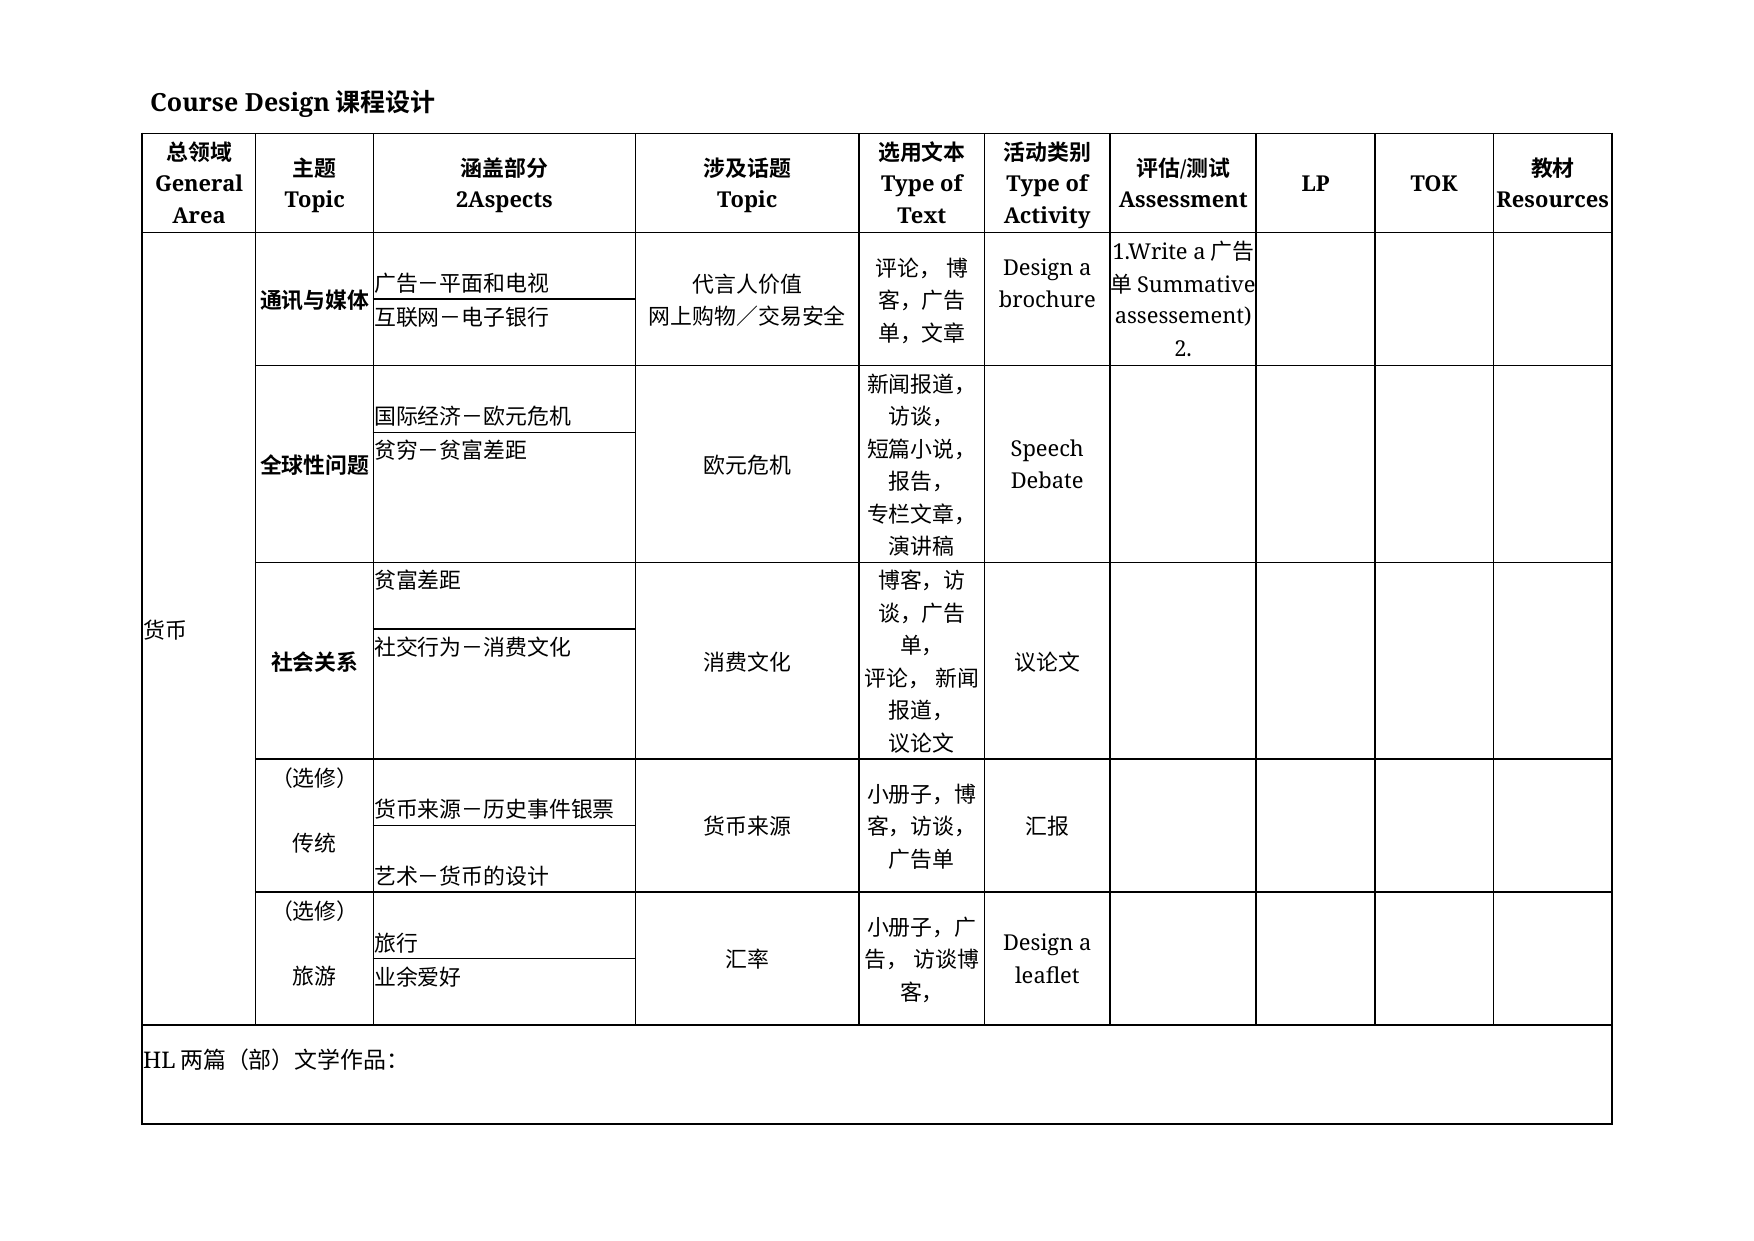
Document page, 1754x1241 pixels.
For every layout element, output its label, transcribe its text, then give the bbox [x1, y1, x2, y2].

table_cell （选修） 旅游 [256, 893, 373, 1024]
table_cell 小册子，广告， 访谈博客， [860, 893, 984, 1024]
table_header 涵盖部分 2Aspects [374, 134, 635, 232]
table_cell [1257, 233, 1374, 365]
table_cell [1257, 366, 1374, 561]
table_cell 旅行 [374, 893, 635, 958]
table_cell 议论文 [985, 563, 1109, 758]
table_cell [1257, 893, 1374, 1024]
table_cell 全球性问题 [256, 366, 373, 561]
table_cell （选修） 传统 [256, 760, 373, 891]
table_cell [1111, 563, 1255, 758]
table_cell [1494, 893, 1611, 1024]
table_cell [1376, 893, 1493, 1024]
table_cell [1376, 366, 1493, 561]
table_header 评估/测试 Assessment [1111, 134, 1255, 232]
table_cell [1494, 760, 1611, 891]
table_cell 贫穷－贫富差距 [374, 433, 635, 561]
table_cell 新闻报道，访谈， 短篇小说， 报告， 专栏文章， 演讲稿 [860, 366, 984, 561]
table_header 活动类别 Type of Activity [985, 134, 1109, 232]
table_cell 社交行为－消费文化 [374, 630, 635, 758]
table_cell 消费文化 [636, 563, 858, 758]
table_cell [1494, 233, 1611, 365]
table_header TOK [1376, 134, 1493, 232]
table_cell [1257, 760, 1374, 891]
table_header 选用文本 Type of Text [860, 134, 984, 232]
table_cell [1111, 893, 1255, 1024]
table_cell 社会关系 [256, 563, 373, 758]
table_cell 博客，访谈，广告单， 评论， 新闻报道， 议论文 [860, 563, 984, 758]
table_cell [1494, 563, 1611, 758]
table_cell 艺术－货币的设计 [374, 826, 635, 891]
table_cell 汇率 [636, 893, 858, 1024]
table_cell Speech Debate [985, 366, 1109, 561]
text Course Design课程设计 [150, 68, 1604, 133]
table_cell 小册子，博客，访谈，广告单 [860, 760, 984, 891]
table_cell 1.Write a广告单Summative assessement) 2. [1111, 233, 1255, 365]
table_cell [1111, 760, 1255, 891]
table_cell 货币 [143, 233, 255, 1024]
table_cell 评论， 博客，广告单，文章 [860, 233, 984, 365]
table_cell 广告－平面和电视 [374, 233, 635, 298]
table_cell [1376, 563, 1493, 758]
table_cell [1111, 366, 1255, 561]
table_cell 贫富差距 [374, 563, 635, 628]
table_cell [1257, 563, 1374, 758]
table_cell Design a brochure [985, 233, 1109, 365]
table_cell 代言人价值 网上购物／交易安全 [636, 233, 858, 365]
table_cell 通讯与媒体 [256, 233, 373, 365]
table_cell 欧元危机 [636, 366, 858, 561]
table_cell 业余爱好 [374, 959, 635, 1024]
table_cell 货币来源 [636, 760, 858, 891]
table_header LP [1257, 134, 1374, 232]
table_header 涉及话题 Topic [636, 134, 858, 232]
table_header 教材 Resources [1494, 134, 1611, 232]
table_cell Design a leaflet [985, 893, 1109, 1024]
table_cell 货币来源－历史事件银票 [374, 760, 635, 824]
table_cell [1376, 760, 1493, 891]
table_cell 汇报 [985, 760, 1109, 891]
table_header 主题 Topic [256, 134, 373, 232]
table_cell 互联网－电子银行 [374, 300, 635, 365]
table_header 总领域 General Area [143, 134, 255, 232]
table_cell HL两篇（部）文学作品： [143, 1026, 1611, 1123]
table_cell 国际经济－欧元危机 [374, 366, 635, 431]
table_cell [1376, 233, 1493, 365]
table_cell [1494, 366, 1611, 561]
